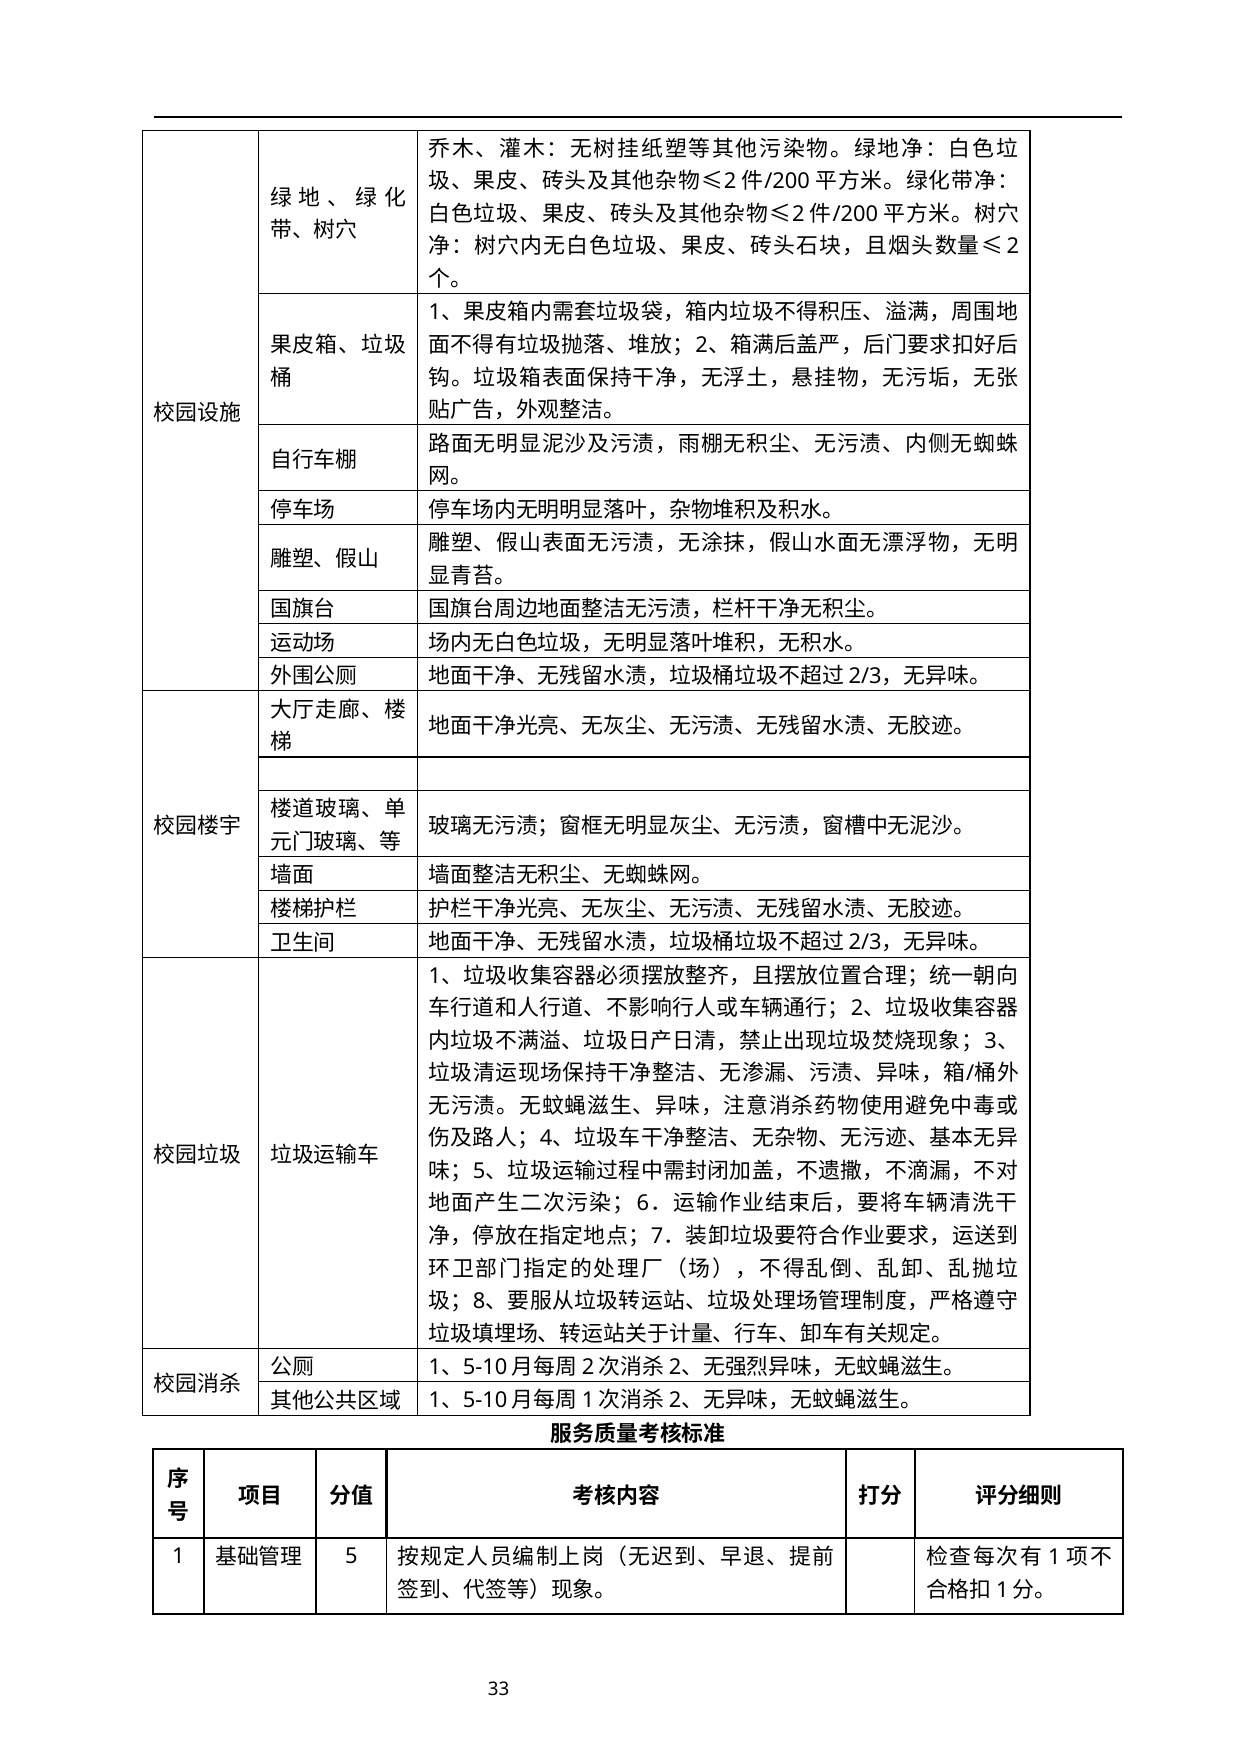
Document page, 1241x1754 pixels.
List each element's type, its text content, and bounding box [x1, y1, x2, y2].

table_cell 校园楼宇 [143, 691, 258, 957]
table_cell 雕塑、假山 [259, 525, 417, 590]
table_cell 乔木、灌木：无树挂纸塑等其他污染物。绿地净：白色垃圾、果皮、砖头及其他杂物≤2件/200平方米。绿化带净：白色垃圾、果皮、砖头及其他杂物≤2件/200平方米。树穴净：树穴内无白色垃圾、果皮、砖头石块，且烟头数量≤2个。 [418, 131, 1029, 293]
table_cell 5 [317, 1539, 386, 1613]
table_cell 玻璃无污渍；窗框无明显灰尘、无污渍，窗槽中无泥沙。 [418, 791, 1029, 856]
table_cell 大厅走廊、楼梯 [259, 691, 417, 756]
table_cell 1 [154, 1539, 203, 1613]
table_cell 护栏干净光亮、无灰尘、无污渍、无残留水渍、无胶迹。 [418, 891, 1029, 923]
table_cell 停车场内无明明显落叶，杂物堆积及积水。 [418, 491, 1029, 524]
table_cell 外围公厕 [259, 658, 417, 690]
table_cell 墙面整洁无积尘、无蜘蛛网。 [418, 857, 1029, 889]
table_cell 地面干净光亮、无灰尘、无污渍、无残留水渍、无胶迹。 [418, 691, 1029, 756]
table_header 考核内容 [388, 1450, 845, 1537]
table_header 打分 [847, 1450, 914, 1537]
table_cell [259, 758, 417, 790]
table_cell 1、5-10月每周2次消杀2、无强烈异味，无蚊蝇滋生。 [418, 1349, 1029, 1381]
table_cell 国旗台 [259, 591, 417, 623]
table_cell 其他公共区域 [259, 1382, 417, 1415]
table_cell 路面无明显泥沙及污渍，雨棚无积尘、无污渍、内侧无蜘蛛网。 [418, 425, 1029, 490]
table_cell 垃圾运输车 [259, 958, 417, 1348]
table_cell 停车场 [259, 491, 417, 524]
table_cell 地面干净、无残留水渍，垃圾桶垃圾不超过2/3，无异味。 [418, 924, 1029, 957]
table_cell 楼道玻璃、单元门玻璃、等 [259, 791, 417, 856]
table_header 序号 [154, 1450, 203, 1537]
table_cell 墙面 [259, 857, 417, 889]
table_header 评分细则 [916, 1450, 1122, 1537]
table_cell 基础管理 [205, 1539, 315, 1613]
table_cell 地面干净、无残留水渍，垃圾桶垃圾不超过2/3，无异味。 [418, 658, 1029, 690]
table_cell 校园垃圾 [143, 958, 258, 1348]
table_cell 果皮箱、垃圾桶 [259, 294, 417, 424]
table_cell 绿地、绿化带、树穴 [259, 131, 417, 293]
table_cell 国旗台周边地面整洁无污渍，栏杆干净无积尘。 [418, 591, 1029, 623]
table_cell 检查每次有1项不合格扣1分。 [915, 1539, 1122, 1613]
table_cell 卫生间 [259, 924, 417, 957]
table_cell 1、5-10月每周1次消杀2、无异味，无蚊蝇滋生。 [418, 1382, 1029, 1415]
table_cell 1、垃圾收集容器必须摆放整齐，且摆放位置合理；统一朝向车行道和人行道、不影响行人或车辆通行；2、垃圾收集容器内垃圾不满溢、垃圾日产日清，禁止出现垃圾焚烧现象；3、垃圾清运现场保持干净整洁、无渗漏、污渍、异味，箱/桶外无污渍。无蚊蝇滋生、异味，注意消杀药物使用避免中毒或伤及路人；4、垃圾车干净整洁、无杂物、无污迹、基本无异味；5、垃圾运输过程中需封闭加盖，不遗撒，不滴漏，不对地面产生二次污染；6．运输作业结束后，要将车辆清洗干净，停放在指定地点；7．装卸垃圾要符合作业要求，运送到环卫部门指定的处理厂（场），不得乱倒、乱卸、乱抛垃圾；8、要服从垃圾转运站、垃圾处理场管理制度，严格遵守垃圾填埋场、转运站关于计量、行车、卸车有关规定。 [418, 958, 1029, 1348]
table_cell 校园消杀 [143, 1349, 258, 1415]
table_cell 雕塑、假山表面无污渍，无涂抹，假山水面无漂浮物，无明显青苔。 [418, 525, 1029, 590]
table_cell 1、果皮箱内需套垃圾袋，箱内垃圾不得积压、溢满，周围地面不得有垃圾抛落、堆放；2、箱满后盖严，后门要求扣好后钩。垃圾箱表面保持干净，无浮土，悬挂物，无污垢，无张贴广告，外观整洁。 [418, 294, 1029, 424]
text 服务质量考核标准 [153, 1416, 1122, 1448]
table_cell 按规定人员编制上岗（无迟到、早退、提前签到、代签等）现象。 [387, 1539, 845, 1613]
table_header 项目 [205, 1450, 315, 1537]
table_cell 运动场 [259, 624, 417, 657]
table_cell [847, 1539, 914, 1613]
table_cell [418, 758, 1029, 790]
table_cell 校园设施 [143, 131, 258, 690]
table_header 分值 [317, 1450, 385, 1537]
table_cell 自行车棚 [259, 425, 417, 490]
table_cell 公厕 [259, 1349, 417, 1381]
table_cell 场内无白色垃圾，无明显落叶堆积，无积水。 [418, 624, 1029, 657]
table_cell 楼梯护栏 [259, 891, 417, 923]
